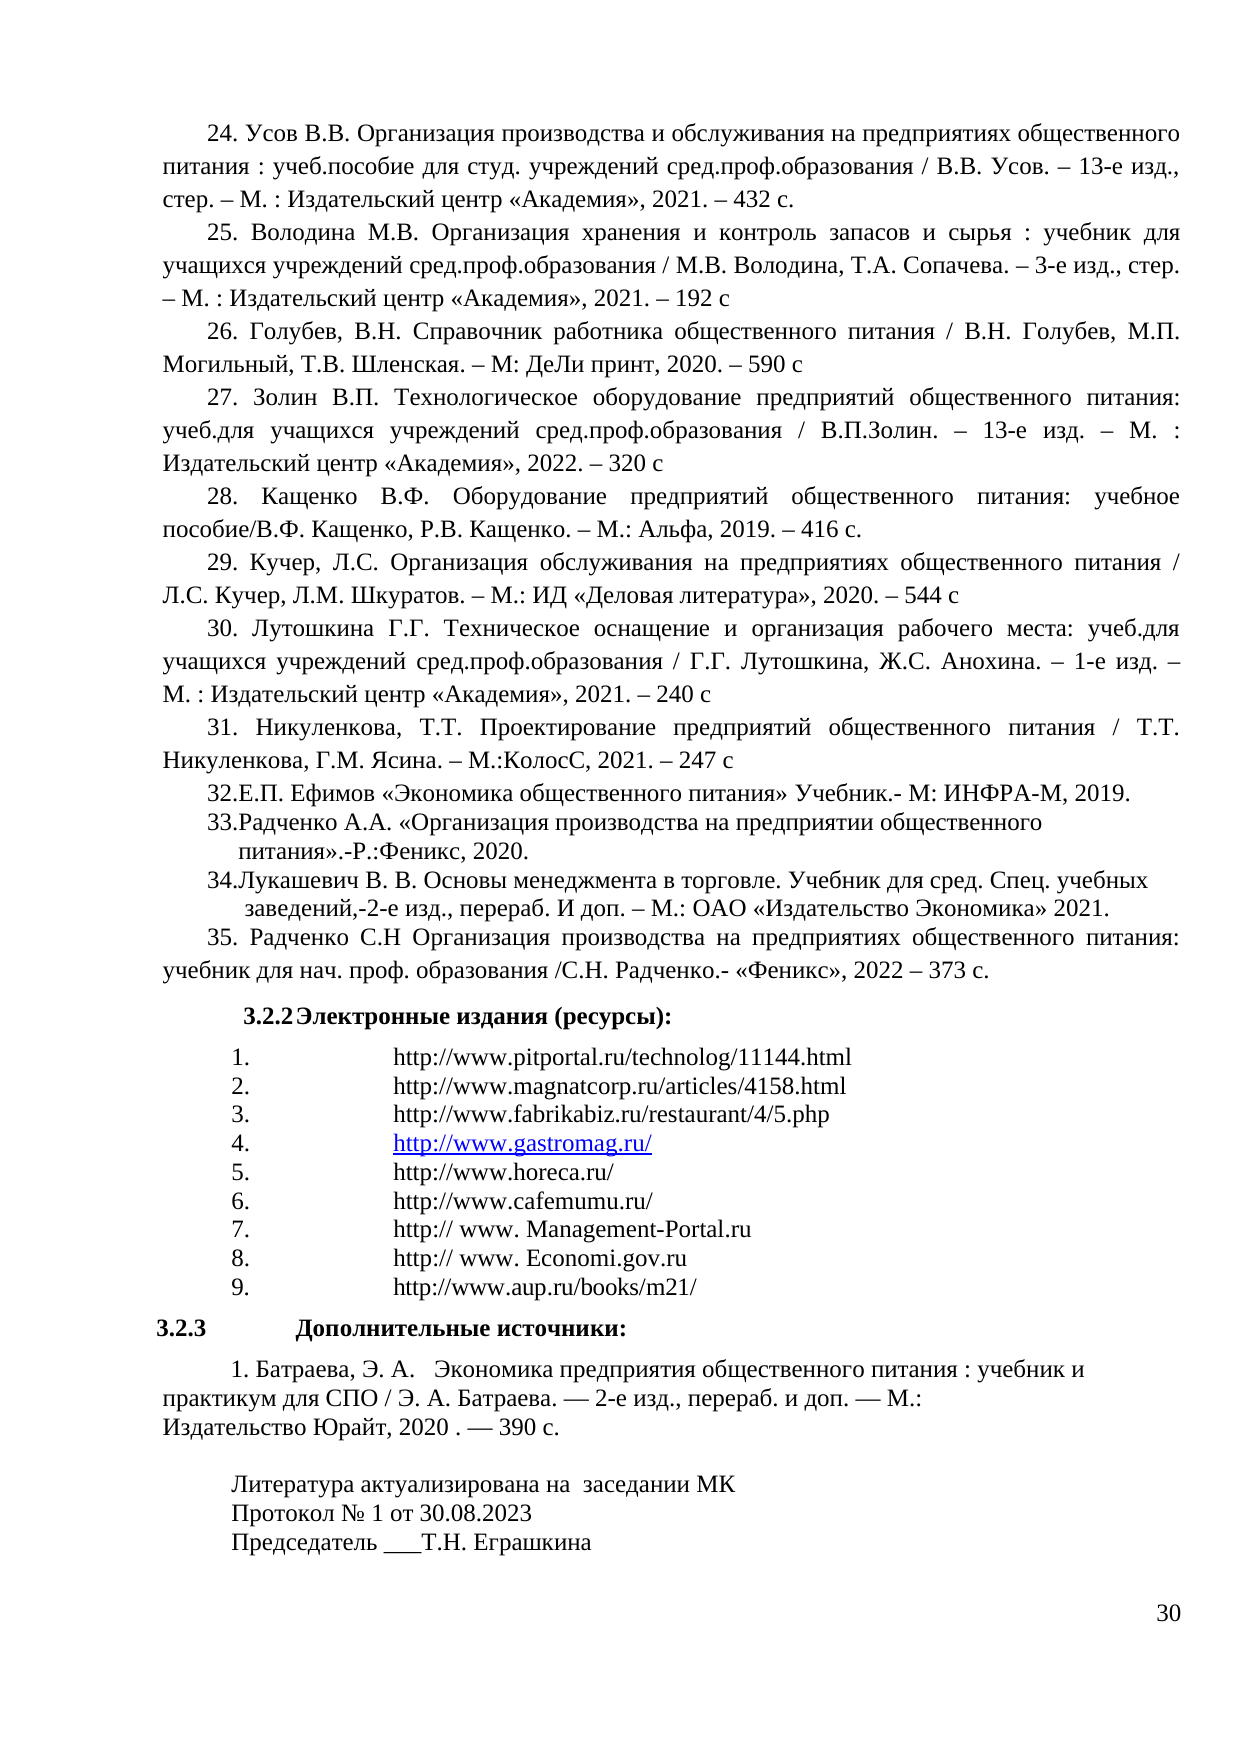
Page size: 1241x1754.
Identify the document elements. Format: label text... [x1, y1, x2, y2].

text 25. Володина М.В. Организация хранения и контроль запасов и сырья : учебник для учащихся учреждений сред.проф.образования / М.В. Володина, Т.А. Сопачева. – 3-е изд., стер. – М. : Издательский центр «Академия», 2021. – 192 с [162, 217, 1181, 312]
text 32.Е.П. Ефимов «Экономика общественного питания» Учебник.- М: ИНФРА-М, 2019. [162, 778, 1181, 807]
text Литература актуализирована на заседании МК [162, 1441, 1181, 1498]
list http://www.magnatcorp.ru/articles/4158.html [231, 1071, 1181, 1099]
text 29. Кучер, Л.С. Организация обслуживания на предприятиях общественного питания / Л.С. Кучер, Л.М. Шкуратов. – М.: ИД «Деловая литература», 2020. – 544 с [162, 547, 1181, 609]
text 28. Кащенко В.Ф. Оборудование предприятий общественного питания: учебное пособие/В.Ф. Кащенко, Р.В. Кащенко. – М.: Альфа, 2019. – 416 с. [162, 481, 1181, 543]
text 24. Усов В.В. Организация производства и обслуживания на предприятиях общественного питания : учеб.пособие для студ. учреждений сред.проф.образования / В.В. Усов. – 13-е изд., стер. – М. : Издательский центр «Академия», 2021. – 432 с. [162, 118, 1181, 213]
text 34.Лукашевич В. В. Основы менеджмента в торговле. Учебник для сред. Спец. учебных [162, 865, 1181, 893]
list Председатель ___Т.Н. Еграшкина [162, 1527, 1181, 1556]
list Протокол № 1 от 30.08.2023 [162, 1498, 1181, 1527]
text 26. Голубев, В.Н. Справочник работника общественного питания / В.Н. Голубев, М.П. Могильный, Т.В. Шленская. – М: ДеЛи принт, 2020. – 590 с [162, 316, 1181, 378]
list http:// www. Economi.gov.ru [231, 1243, 1181, 1272]
text 1. Батраева, Э. А. Экономика предприятия общественного питания : учебник и практикум для СПО / Э. А. Батраева. — 2-е изд., перераб. и доп. — М.: Издательство Юрайт, 2020 . — 390 с. [162, 1354, 1181, 1441]
list Электронные издания (ресурсы): [243, 1001, 1181, 1029]
text 35. Радченко С.Н Организация производства на предприятиях общественного питания: учебник для нач. проф. образования /С.Н. Радченко.- «Феникс», 2022 – 373 с. [162, 922, 1181, 984]
list http://www.aup.ru/books/m21/ [231, 1272, 1181, 1301]
list http://www.fabrikabiz.ru/restaurant/4/5.php [231, 1099, 1181, 1128]
list http://www.cafemumu.ru/ [231, 1186, 1181, 1214]
text заведений,-2-е изд., перераб. И доп. – М.: ОАО «Издательство Экономика» 2021. [162, 893, 1181, 922]
list Дополнительные источники: [156, 1313, 1181, 1342]
text питания».-Р.:Феникс, 2020. [162, 836, 1181, 865]
list http://www.pitportal.ru/technolog/11144.html [231, 1042, 1181, 1071]
list http://www.horeca.ru/ [231, 1157, 1181, 1186]
list http:// www. Management-Portal.ru [231, 1214, 1181, 1243]
text 30. Лутошкина Г.Г. Техническое оснащение и организация рабочего места: учеб.для учащихся учреждений сред.проф.образования / Г.Г. Лутошкина, Ж.С. Анохина. – 1-е изд. – М. : Издательский центр «Академия», 2021. – 240 с [162, 613, 1181, 708]
list http://www.gastromag.ru/ [231, 1128, 1181, 1157]
text 33.Радченко А.А. «Организация производства на предприятии общественного [162, 807, 1181, 836]
text 31. Никуленкова, Т.Т. Проектирование предприятий общественного питания / Т.Т. Никуленкова, Г.М. Ясина. – М.:КолосС, 2021. – 247 с [162, 712, 1181, 774]
text 27. Золин В.П. Технологическое оборудование предприятий общественного питания: учеб.для учащихся учреждений сред.проф.образования / В.П.Золин. – 13-е изд. – М. : Издательский центр «Академия», 2022. – 320 с [162, 382, 1181, 477]
